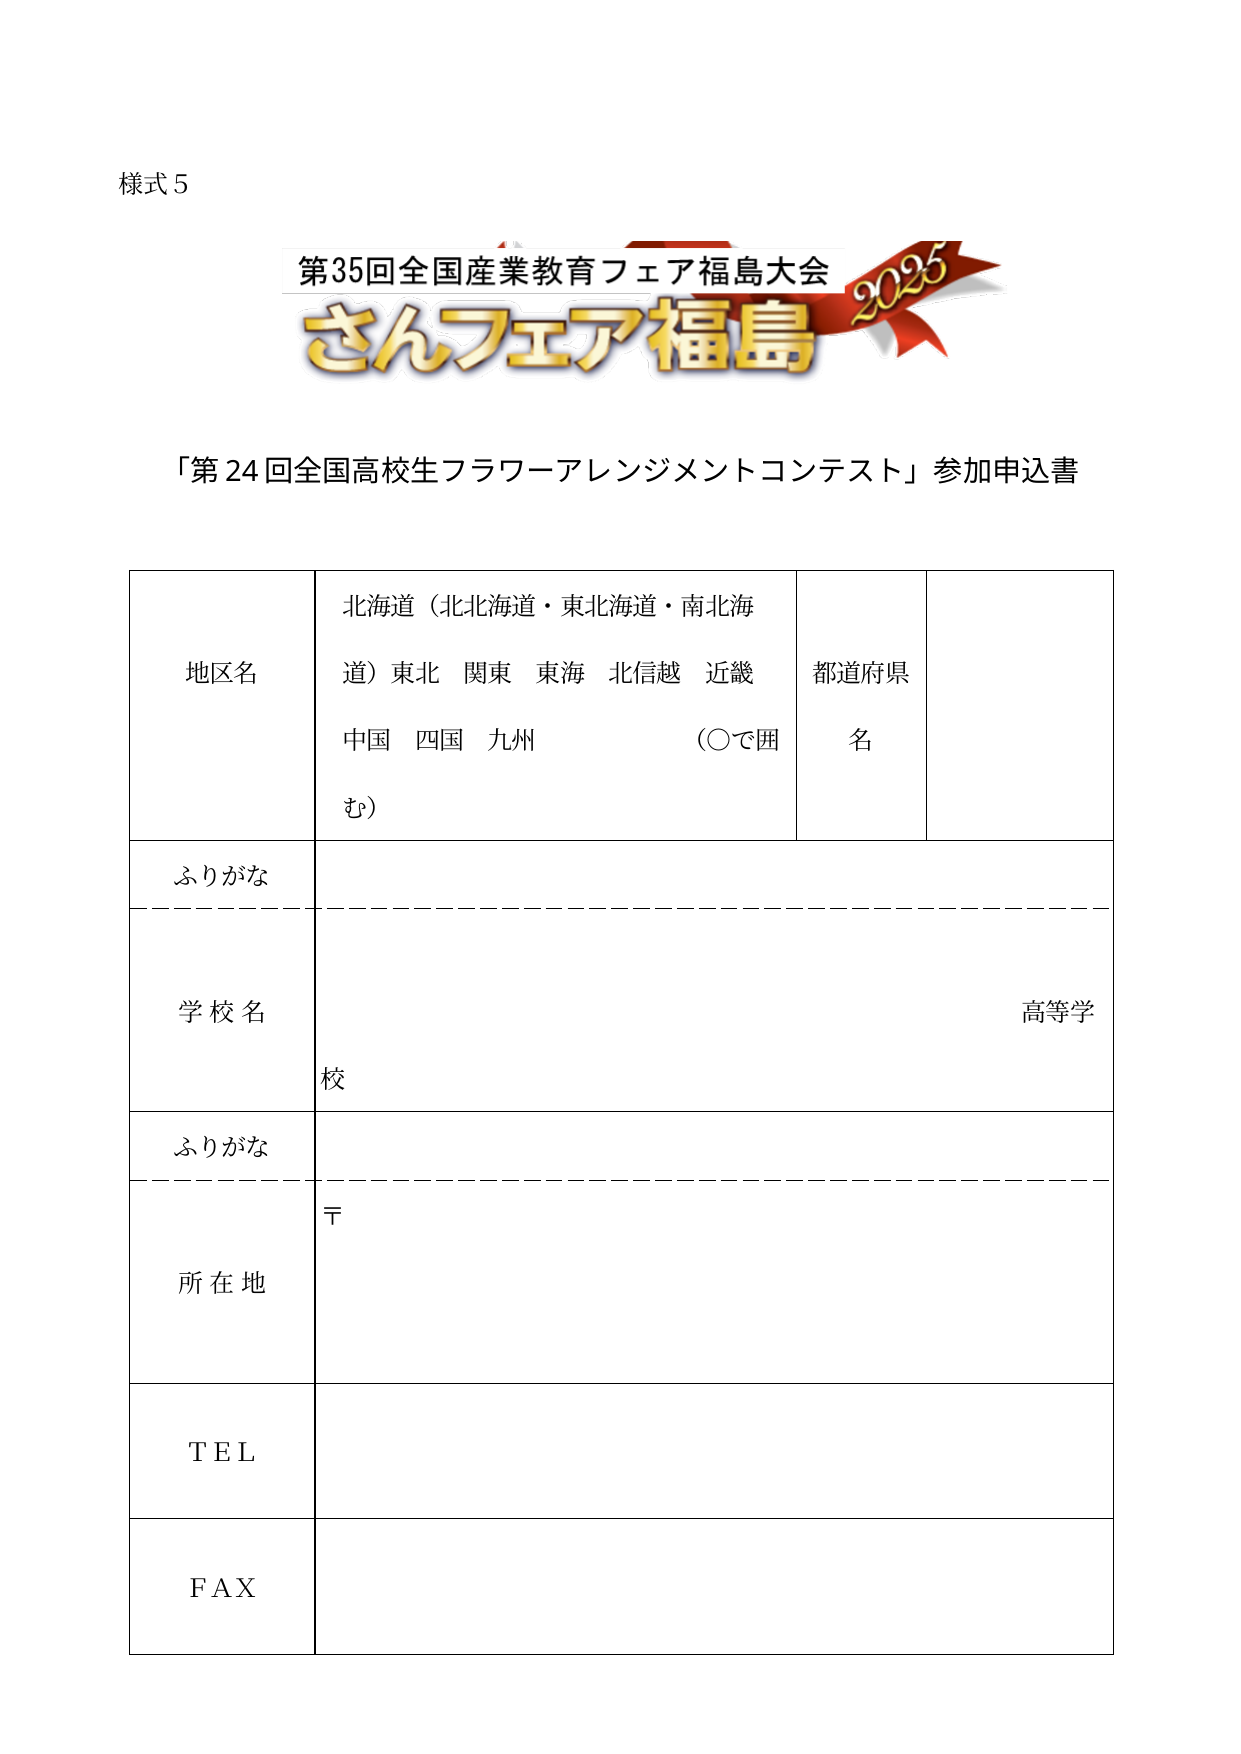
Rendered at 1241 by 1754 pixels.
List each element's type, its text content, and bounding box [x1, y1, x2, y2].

text 様式５ [118, 149, 1122, 216]
table_cell [316, 1112, 1113, 1179]
table_cell [316, 841, 1113, 908]
table_header 地区名 [130, 571, 314, 840]
table_cell 学 校 名 [130, 908, 314, 1111]
table_header [927, 571, 1113, 840]
table_header 北海道（北北海道・東北海道・南北海道）東北 関東 東海 北信越 近畿 中国 四国 九州 （○で囲む） [316, 571, 796, 840]
picture [271, 241, 1008, 386]
table_cell 高等学校 [316, 908, 1113, 1111]
table_cell ＦＡＸ [130, 1519, 314, 1654]
table_cell ＴＥＬ [130, 1384, 314, 1518]
table_cell 所 在 地 [130, 1180, 314, 1382]
text 「第24回全国高校生フラワーアレンジメントコンテスト」参加申込書 [118, 435, 1122, 502]
table_cell [316, 1384, 1113, 1518]
table_cell 〒 [316, 1180, 1113, 1382]
table_cell [316, 1519, 1113, 1654]
table_header 都道府県名 [797, 571, 926, 840]
table_cell ふりがな [130, 841, 314, 908]
table_cell ふりがな [130, 1112, 314, 1179]
